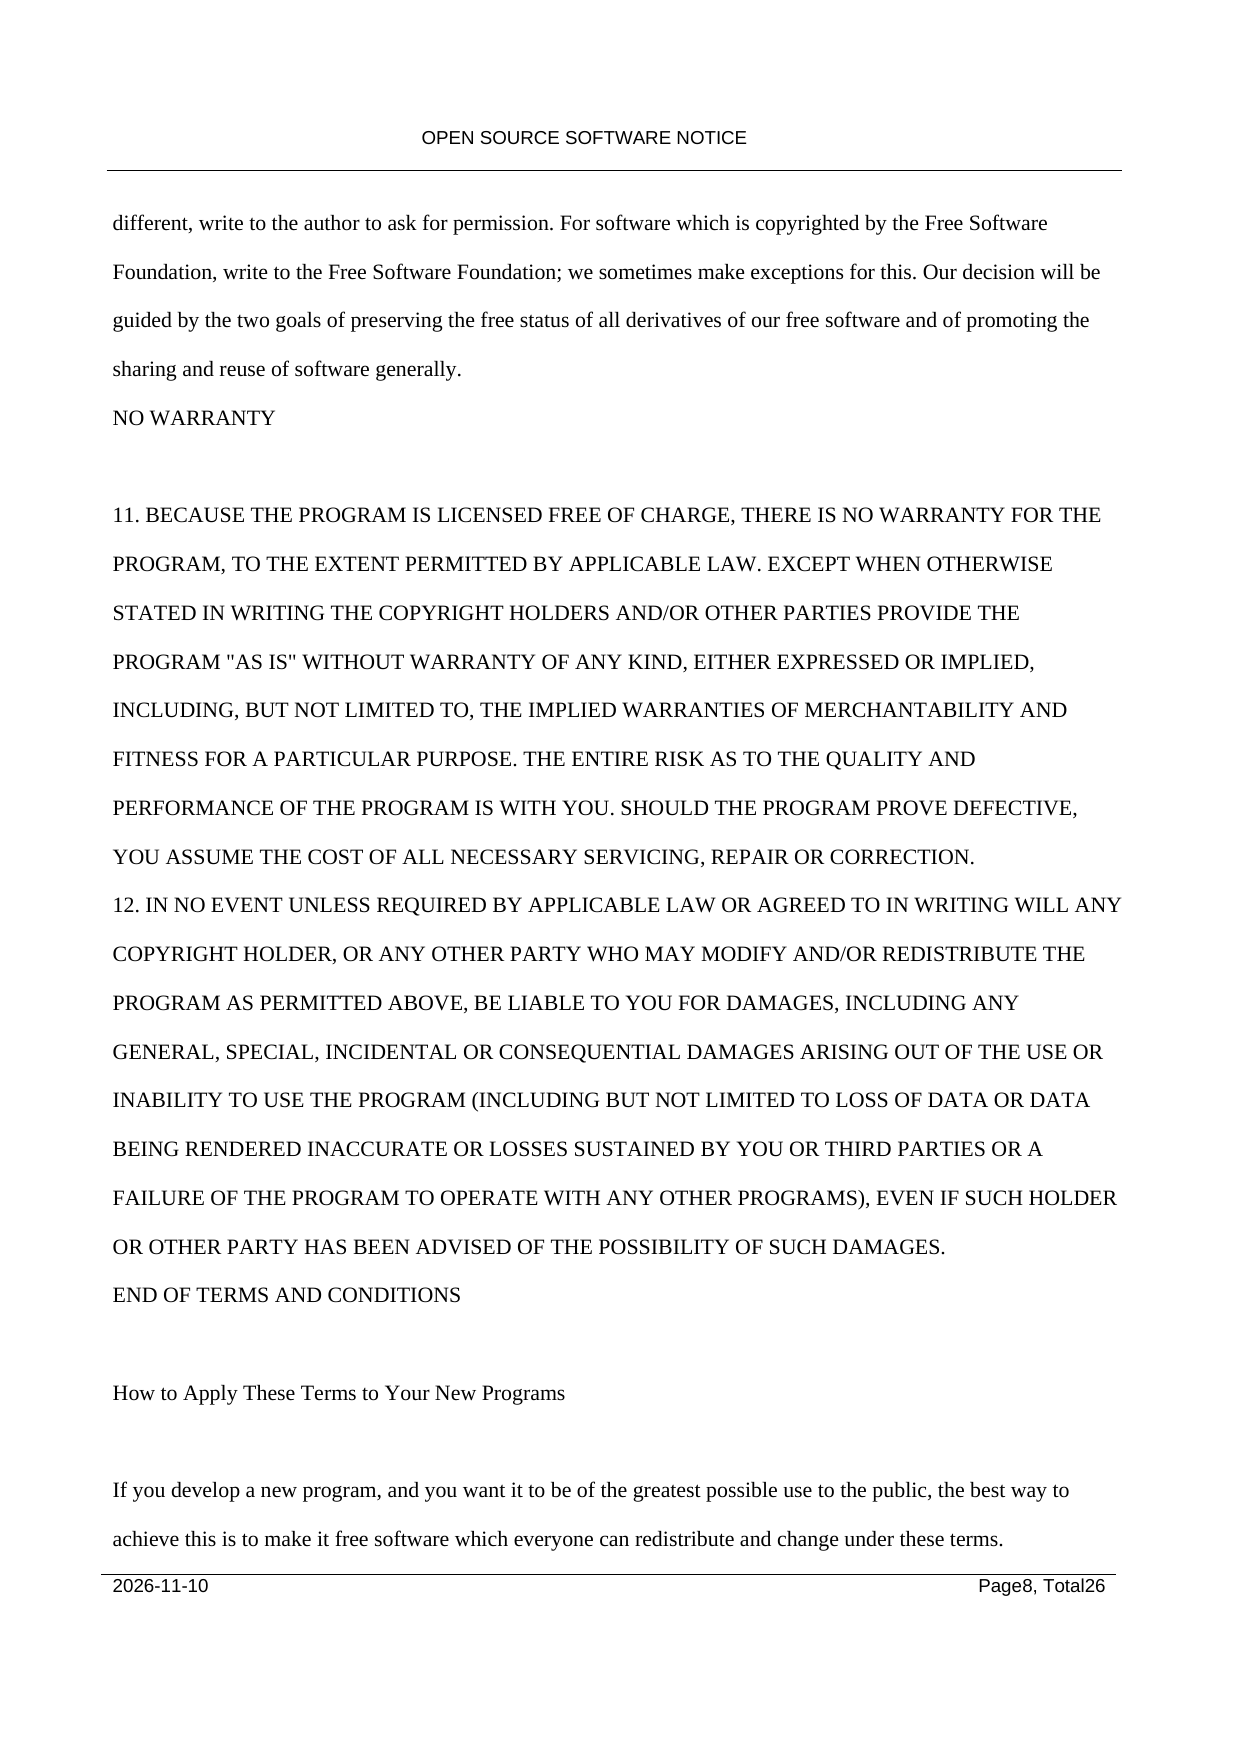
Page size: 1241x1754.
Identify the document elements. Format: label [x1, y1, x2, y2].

text [112, 206, 1128, 1555]
